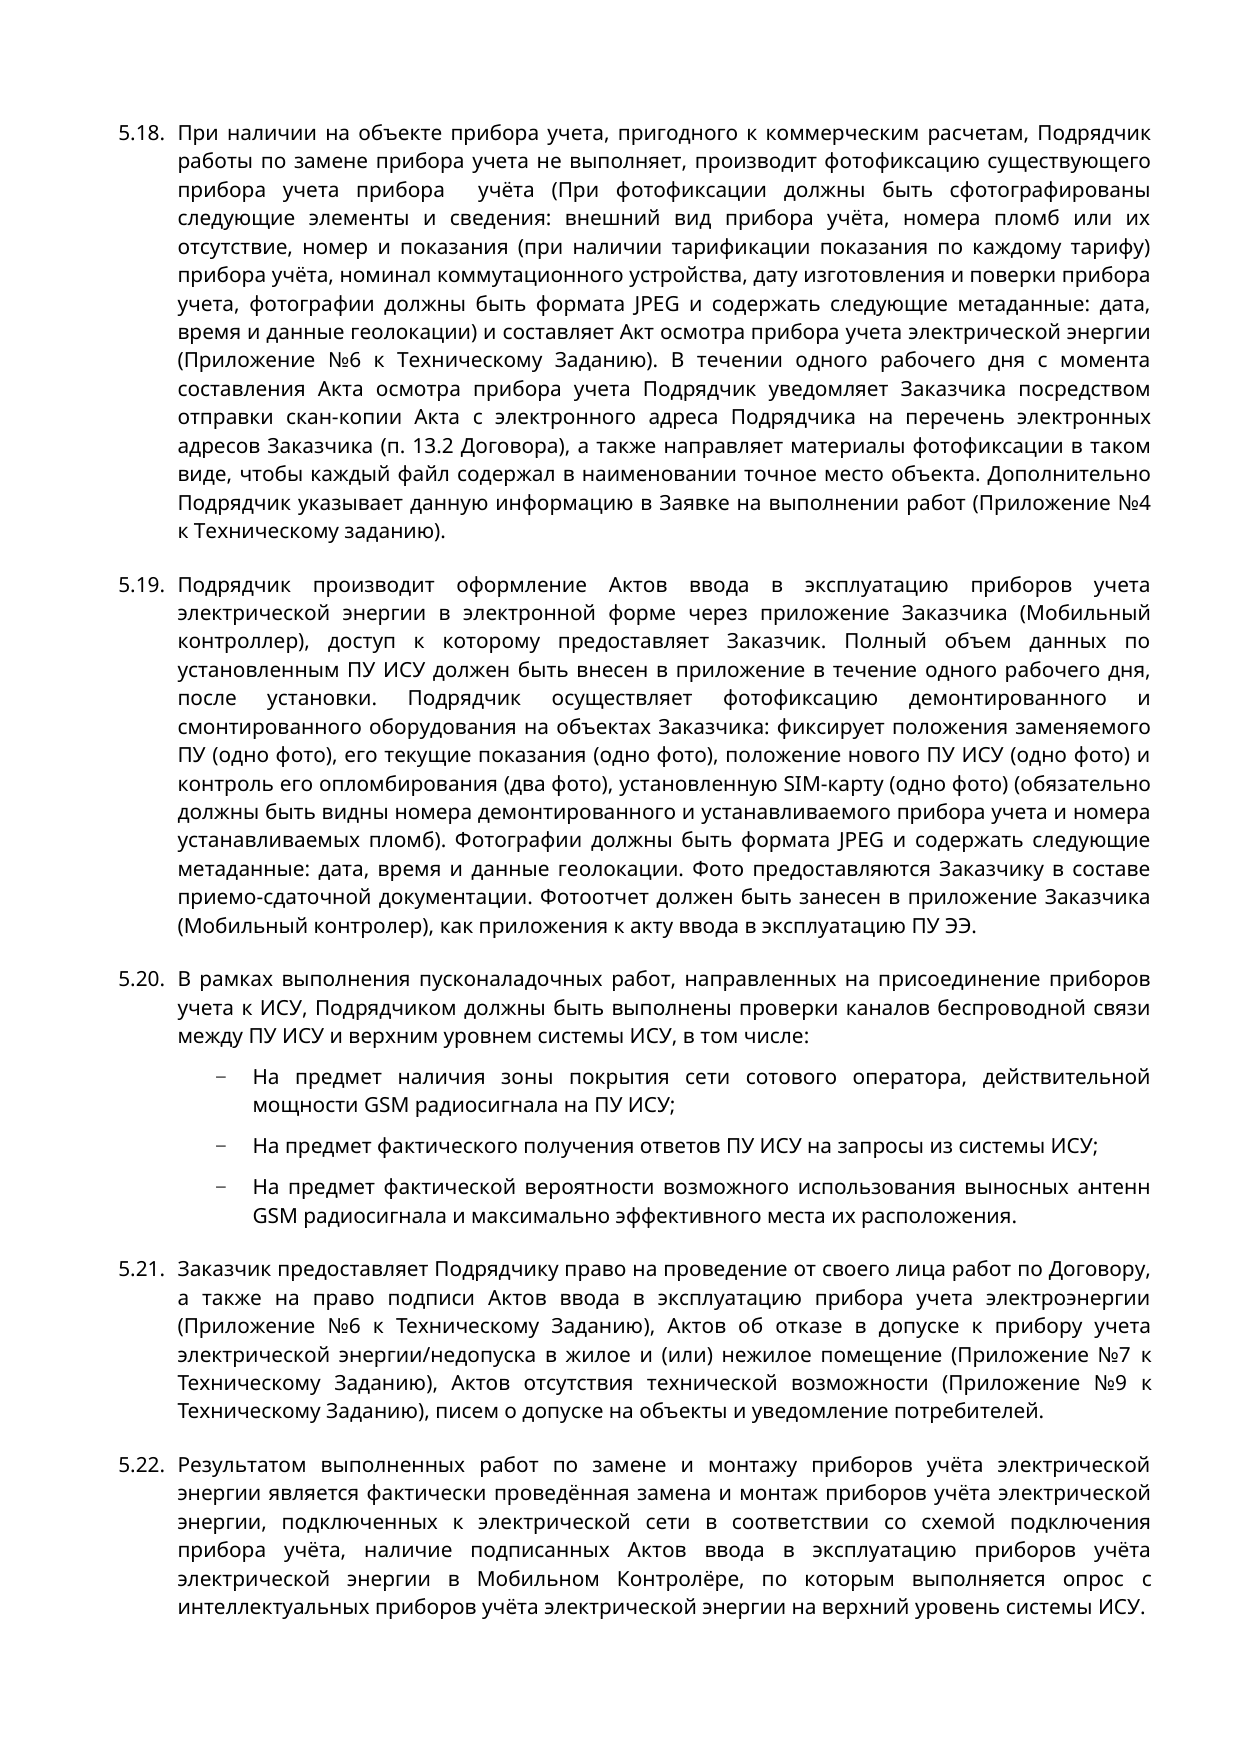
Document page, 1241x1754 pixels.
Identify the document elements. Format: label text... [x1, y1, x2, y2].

list Заказчик предоставляет Подрядчику право на проведение от своего лица работ по Договору, а также на право подписи Актов ввода в эксплуатацию прибора учета электроэнергии (Приложение №6 к Техническому Заданию), Актов об отказе в допуске к прибору учета электрической энергии/недопуска в жилое и (или) нежилое помещение (Приложение №7 к Техническому Заданию), Актов отсутствия технической возможности (Приложение №9 к Техническому Заданию), писем о допуске на объекты и уведомление потребителей. [118, 1254, 1152, 1425]
list На предмет наличия зоны покрытия сети сотового оператора, действительной мощности GSM радиосигнала на ПУ ИСУ; [215, 1062, 1152, 1119]
list При наличии на объекте прибора учета, пригодного к коммерческим расчетам, Подрядчик работы по замене прибора учета не выполняет, производит фотофиксацию существующего прибора учета прибора учёта (При фотофиксации должны быть сфотографированы следующие элементы и сведения: внешний вид прибора учёта, номера пломб или их отсутствие, номер и показания (при наличии тарификации показания по каждому тарифу) прибора учёта, номинал коммутационного устройства, дату изготовления и поверки прибора учета, фотографии должны быть формата JPEG и содержать следующие метаданные: дата, время и данные геолокации) и составляет Акт осмотра прибора учета электрической энергии (Приложение №6 к Техническому Заданию). В течении одного рабочего дня с момента составления Акта осмотра прибора учета Подрядчик уведомляет Заказчика посредством отправки скан-копии Акта c электронного адреса Подрядчика на перечень электронных адресов Заказчика (п. 13.2 Договора), а также направляет материалы фотофиксации в таком виде, чтобы каждый файл содержал в наименовании точное место объекта. Дополнительно Подрядчик указывает данную информацию в Заявке на выполнении работ (Приложение №4 к Техническому заданию). [118, 118, 1152, 545]
list На предмет фактического получения ответов ПУ ИСУ на запросы из системы ИСУ; [215, 1132, 1152, 1160]
list В рамках выполнения пусконаладочных работ, направленных на присоединение приборов учета к ИСУ, Подрядчиком должны быть выполнены проверки каналов беспроводной связи между ПУ ИСУ и верхним уровнем системы ИСУ, в том числе: [118, 964, 1152, 1050]
list Подрядчик производит оформление Актов ввода в эксплуатацию приборов учета электрической энергии в электронной форме через приложение Заказчика (Мобильный контроллер), доступ к которому предоставляет Заказчик. Полный объем данных по установленным ПУ ИСУ должен быть внесен в приложение в течение одного рабочего дня, после установки. Подрядчик осуществляет фотофиксацию демонтированного и смонтированного оборудования на объектах Заказчика: фиксирует положения заменяемого ПУ (одно фото), его текущие показания (одно фото), положение нового ПУ ИСУ (одно фото) и контроль его опломбирования (два фото), установленную SIM-карту (одно фото) (обязательно должны быть видны номера демонтированного и устанавливаемого прибора учета и номера устанавливаемых пломб). Фотографии должны быть формата JPEG и содержать следующие метаданные: дата, время и данные геолокации. Фото предоставляются Заказчику в составе приемо-сдаточной документации. Фотоотчет должен быть занесен в приложение Заказчика (Мобильный контролер), как приложения к акту ввода в эксплуатацию ПУ ЭЭ. [118, 570, 1152, 939]
list На предмет фактической вероятности возможного использования выносных антенн GSM радиосигнала и максимально эффективного места их расположения. [215, 1172, 1152, 1229]
list Результатом выполненных работ по замене и монтажу приборов учёта электрической энергии является фактически проведённая замена и монтаж приборов учёта электрической энергии, подключенных к электрической сети в соответствии со схемой подключения прибора учёта, наличие подписанных Актов ввода в эксплуатацию приборов учёта электрической энергии в Мобильном Контролёре, по которым выполняется опрос с интеллектуальных приборов учёта электрической энергии на верхний уровень системы ИСУ. [118, 1450, 1152, 1621]
